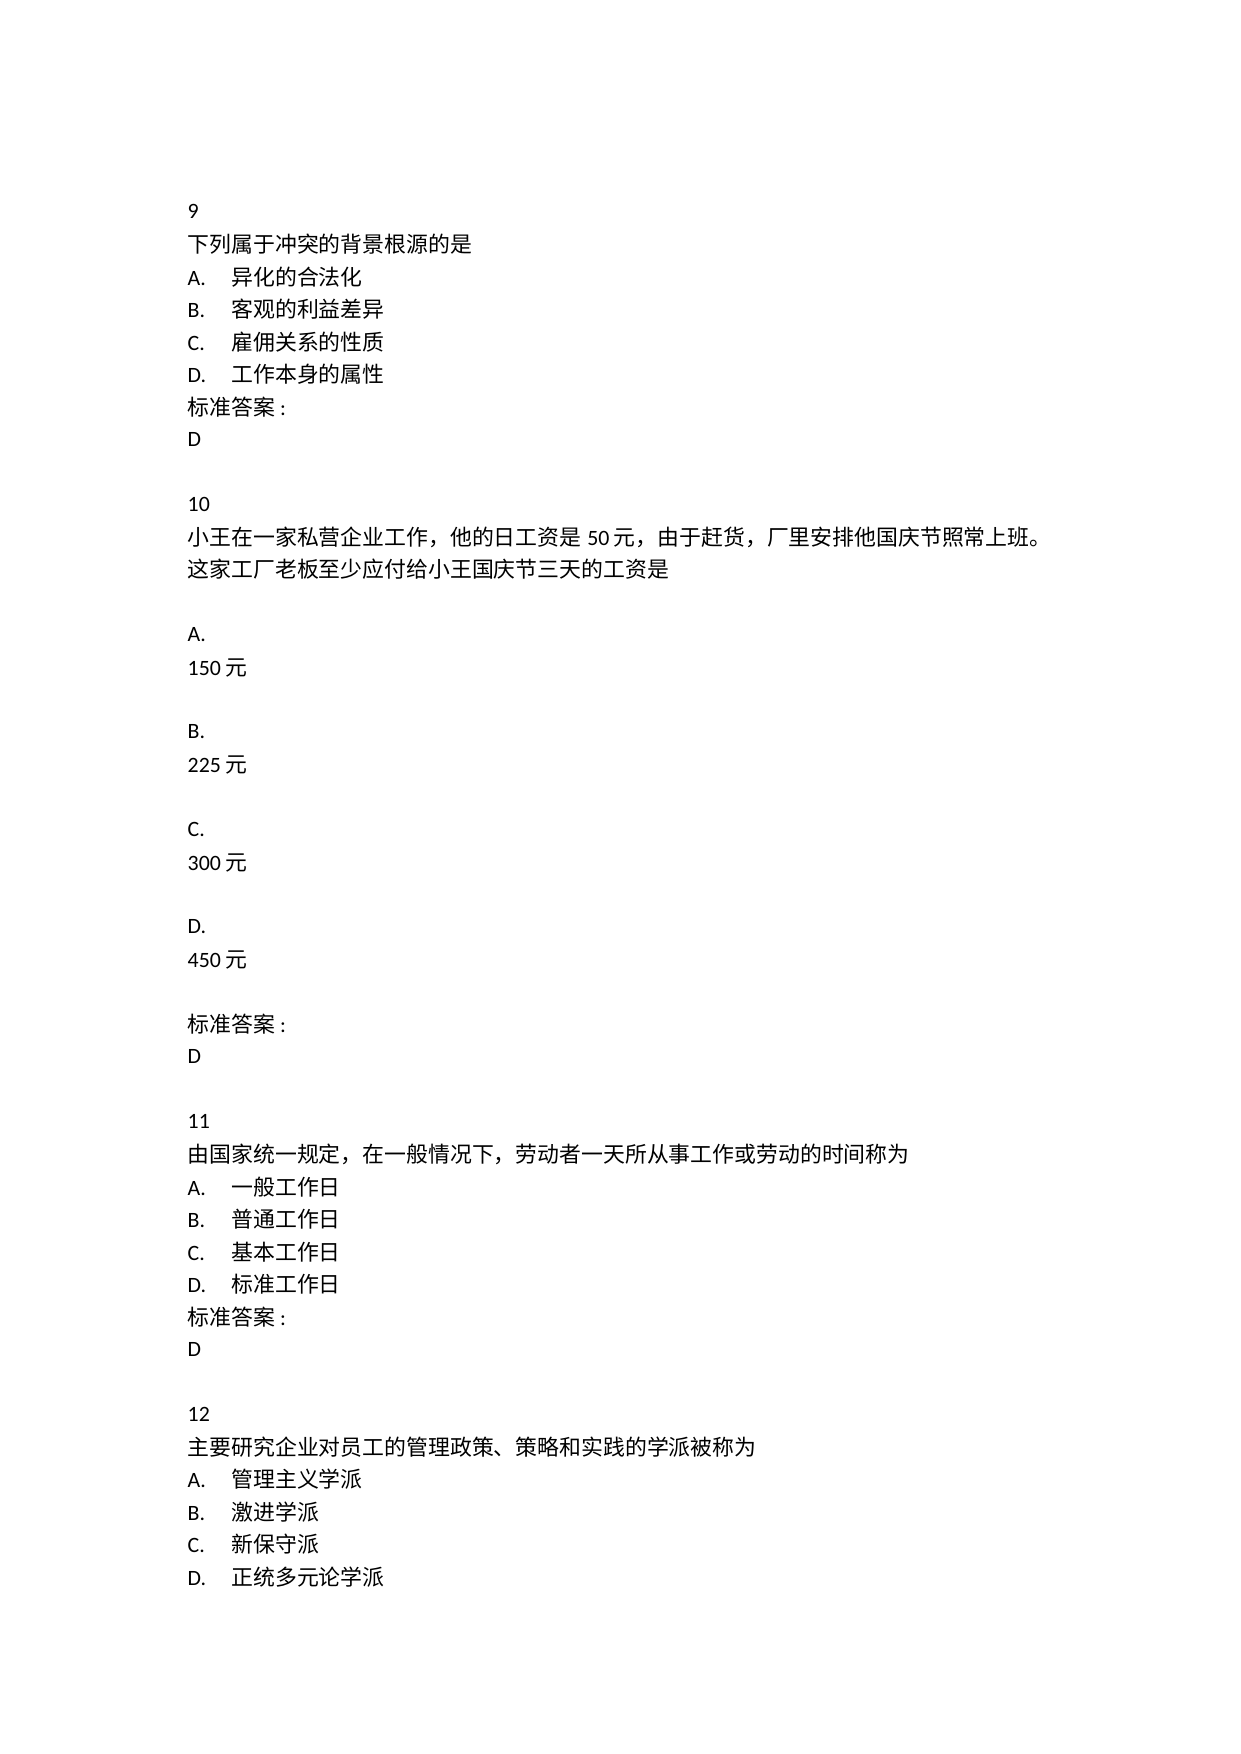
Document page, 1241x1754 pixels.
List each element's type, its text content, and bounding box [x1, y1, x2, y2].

text D. 正统多元论学派 [187, 1559, 1053, 1592]
text 12 [187, 1397, 1053, 1429]
text A. 一般工作日 [187, 1169, 1053, 1202]
text D [187, 422, 1053, 454]
text 225元 [187, 747, 1053, 779]
text A. 管理主义学派 [187, 1462, 1053, 1494]
text 下列属于冲突的背景根源的是 [187, 227, 1053, 259]
text 10 [187, 487, 1053, 519]
text C. 基本工作日 [187, 1234, 1053, 1267]
text 11 [187, 1104, 1053, 1137]
text 标准答案 : [187, 1007, 1053, 1039]
text C. [187, 812, 1053, 844]
text D. 工作本身的属性 [187, 357, 1053, 389]
text 标准答案 : [187, 1299, 1053, 1332]
text B. 客观的利益差异 [187, 292, 1053, 324]
text 9 [187, 194, 1053, 227]
text B. 激进学派 [187, 1494, 1053, 1527]
text C. 新保守派 [187, 1527, 1053, 1559]
text 小王在一家私营企业工作，他的日工资是50元，由于赶货，厂里安排他国庆节照常上班。这家工厂老板至少应付给小王国庆节三天的工资是 [187, 519, 1053, 584]
text D [187, 1039, 1053, 1072]
text 450元 [187, 942, 1053, 974]
text 标准答案 : [187, 389, 1053, 422]
text B. 普通工作日 [187, 1202, 1053, 1234]
text 300元 [187, 844, 1053, 877]
text D. 标准工作日 [187, 1267, 1053, 1299]
text A. [187, 617, 1053, 649]
text 150元 [187, 649, 1053, 682]
text B. [187, 714, 1053, 747]
text A. 异化的合法化 [187, 259, 1053, 292]
text D. [187, 909, 1053, 942]
text C. 雇佣关系的性质 [187, 324, 1053, 357]
text D [187, 1332, 1053, 1364]
text 主要研究企业对员工的管理政策、策略和实践的学派被称为 [187, 1429, 1053, 1462]
text 由国家统一规定，在一般情况下，劳动者一天所从事工作或劳动的时间称为 [187, 1137, 1053, 1169]
